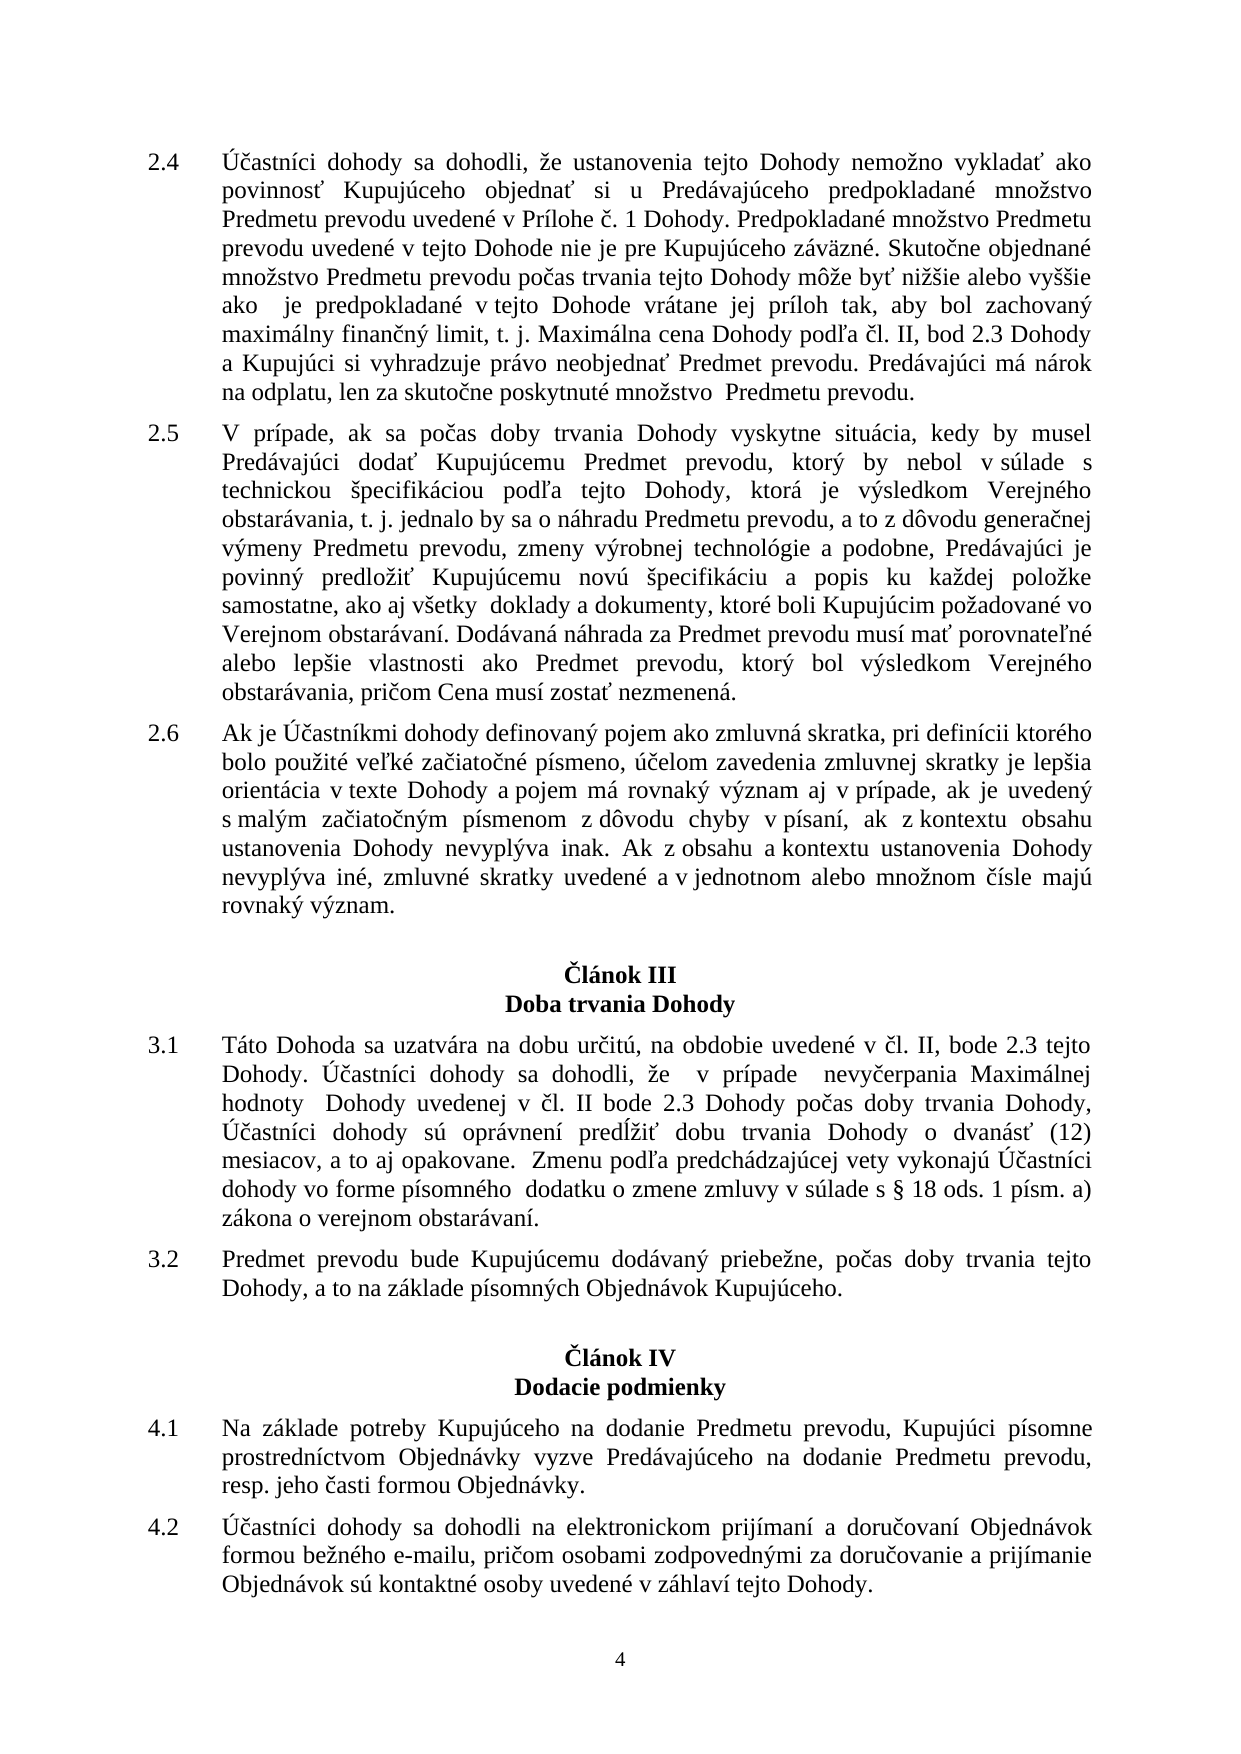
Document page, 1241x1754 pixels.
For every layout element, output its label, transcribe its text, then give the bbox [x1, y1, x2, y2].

text Doba trvania Dohody [148, 989, 1092, 1018]
text Článok IV [148, 1343, 1092, 1372]
list Na základe potreby Kupujúceho na dodanie Predmetu prevodu, Kupujúci písomne prostredníctvom Objednávky vyzve Predávajúceho na dodanie Predmetu prevodu, resp. jeho časti formou Objednávky. [148, 1413, 1092, 1499]
text Dodacie podmienky [148, 1372, 1092, 1401]
list Predmet prevodu bude Kupujúcemu dodávaný priebežne, počas doby trvania tejto Dohody, a to na základe písomných Objednávok Kupujúceho. [148, 1244, 1092, 1302]
list Účastníci dohody sa dohodli, že ustanovenia tejto Dohody nemožno vykladať ako povinnosť Kupujúceho objednať si u Predávajúceho predpokladané množstvo Predmetu prevodu uvedené v Prílohe č. 1 Dohody. Predpokladané množstvo Predmetu prevodu uvedené v tejto Dohode nie je pre Kupujúceho záväzné. Skutočne objednané množstvo Predmetu prevodu počas trvania tejto Dohody môže byť nižšie alebo vyššie ako je predpokladané v tejto Dohode vrátane jej príloh tak, aby bol zachovaný maximálny finančný limit, t. j. Maximálna cena Dohody podľa čl. II, bod 2.3 Dohody a Kupujúci si vyhradzuje právo neobjednať Predmet prevodu. Predávajúci má nárok na odplatu, len za skutočne poskytnuté množstvo Predmetu prevodu. [148, 147, 1092, 406]
list Ak je Účastníkmi dohody definovaný pojem ako zmluvná skratka, pri definícii ktorého bolo použité veľké začiatočné písmeno, účelom zavedenia zmluvnej skratky je lepšia orientácia v texte Dohody a pojem má rovnaký význam aj v prípade, ak je uvedený s malým začiatočným písmenom z dôvodu chyby v písaní, ak z kontextu obsahu ustanovenia Dohody nevyplýva inak. Ak z obsahu a kontextu ustanovenia Dohody nevyplýva iné, zmluvné skratky uvedené a v jednotnom alebo množnom čísle majú rovnaký význam. [148, 718, 1092, 919]
text Článok III [148, 961, 1092, 989]
list V prípade, ak sa počas doby trvania Dohody vyskytne situácia, kedy by musel Predávajúci dodať Kupujúcemu Predmet prevodu, ktorý by nebol v súlade s technickou špecifikáciou podľa tejto Dohody, ktorá je výsledkom Verejného obstarávania, t. j. jednalo by sa o náhradu Predmetu prevodu, a to z dôvodu generačnej výmeny Predmetu prevodu, zmeny výrobnej technológie a podobne, Predávajúci je povinný predložiť Kupujúcemu novú špecifikáciu a popis ku každej položke samostatne, ako aj všetky doklady a dokumenty, ktoré boli Kupujúcim požadované vo Verejnom obstarávaní. Dodávaná náhrada za Predmet prevodu musí mať porovnateľné alebo lepšie vlastnosti ako Predmet prevodu, ktorý bol výsledkom Verejného obstarávania, pričom Cena musí zostať nezmenená. [148, 418, 1092, 706]
list Účastníci dohody sa dohodli na elektronickom prijímaní a doručovaní Objednávok formou bežného e-mailu, pričom osobami zodpovednými za doručovanie a prijímanie Objednávok sú kontaktné osoby uvedené v záhlaví tejto Dohody. [148, 1512, 1092, 1598]
list Táto Dohoda sa uzatvára na dobu určitú, na obdobie uvedené v čl. II, bode 2.3 tejto Dohody. Účastníci dohody sa dohodli, že v prípade nevyčerpania Maximálnej hodnoty Dohody uvedenej v čl. II bode 2.3 Dohody počas doby trvania Dohody, Účastníci dohody sú oprávnení predĺžiť dobu trvania Dohody o dvanásť (12) mesiacov, a to aj opakovane. Zmenu podľa predchádzajúcej vety vykonajú Účastníci dohody vo forme písomného dodatku o zmene zmluvy v súlade s § 18 ods. 1 písm. a) zákona o verejnom obstarávaní. [148, 1031, 1092, 1232]
